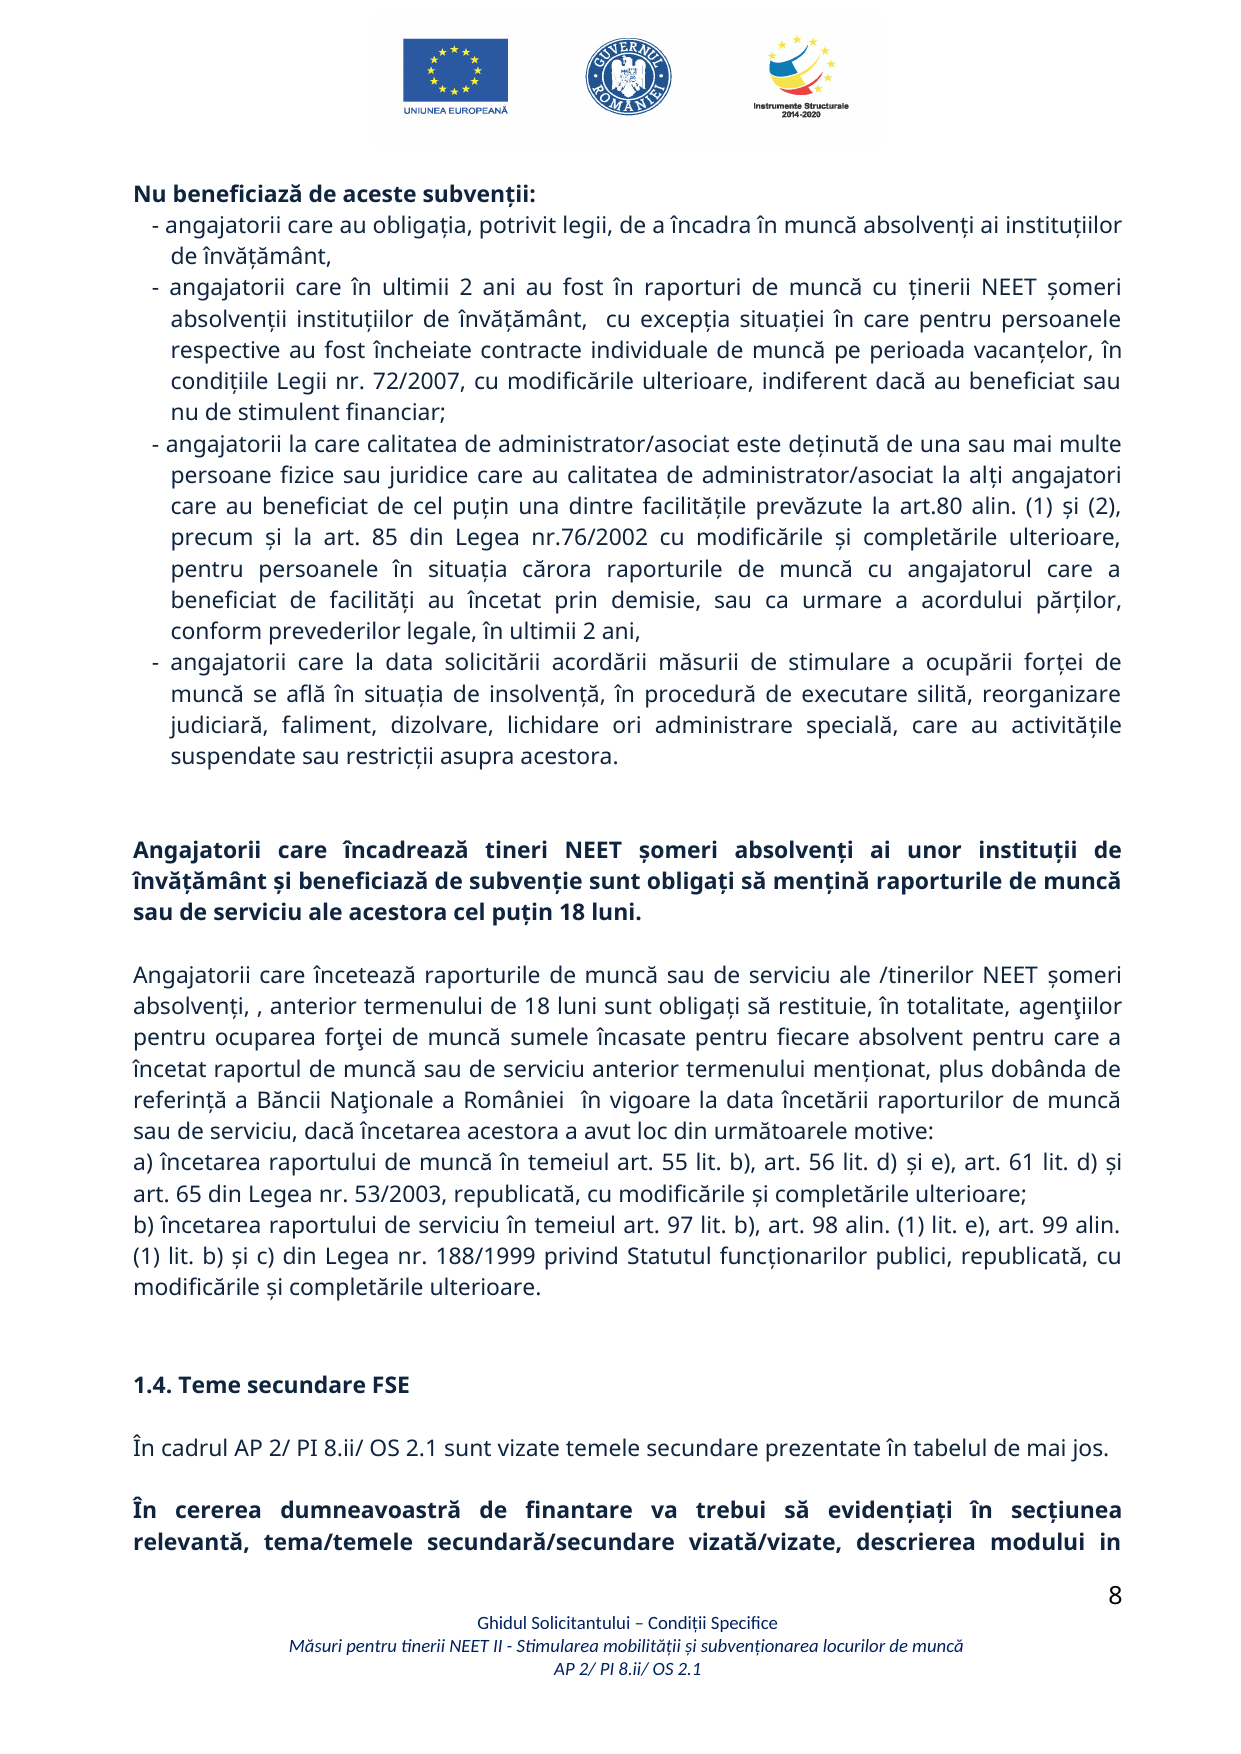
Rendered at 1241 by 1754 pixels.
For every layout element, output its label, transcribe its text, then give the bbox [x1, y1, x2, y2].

text Angajatorii care încadrează tineri NEET şomeri absolvenţi ai unor instituţii de învăţământ și beneficiază de subvenție sunt obligaţi să menţină raporturile de muncă sau de serviciu ale acestora cel puţin 18 luni. [133, 834, 1122, 928]
subtitle 1.4. Teme secundare FSE [133, 1369, 1122, 1401]
picture [373, 14, 883, 147]
text Angajatorii care încetează raporturile de muncă sau de serviciu ale /tinerilor NEET şomeri absolvenţi, , anterior termenului de 18 luni sunt obligaţi să restituie, în totalitate, agenţiilor pentru ocuparea forţei de muncă sumele încasate pentru fiecare absolvent pentru care a încetat raportul de muncă sau de serviciu anterior termenului menţionat, plus dobânda de referinţă a Băncii Naţionale a României în vigoare la data încetării raporturilor de muncă sau de serviciu, dacă încetarea acestora a avut loc din următoarele motive: [133, 959, 1122, 1146]
text - angajatorii care la data solicitării acordării măsurii de stimulare a ocupării forţei de muncă se află în situaţia de insolvenţă, în procedură de executare silită, reorganizare judiciară, faliment, dizolvare, lichidare ori administrare specială, care au activităţile suspendate sau restricţii asupra acestora. [152, 646, 1122, 771]
text - angajatorii care au obligaţia, potrivit legii, de a încadra în muncă absolvenţi ai instituţiilor de învăţământ, [152, 209, 1122, 271]
text a) încetarea raportului de muncă în temeiul art. 55 lit. b), art. 56 lit. d) şi e), art. 61 lit. d) şi art. 65 din Legea nr. 53/2003, republicată, cu modificările şi completările ulterioare; [133, 1146, 1122, 1209]
text - angajatorii la care calitatea de administrator/asociat este deţinută de una sau mai multe persoane fizice sau juridice care au calitatea de administrator/asociat la alţi angajatori care au beneficiat de cel puţin una dintre facilităţile prevăzute la art.80 alin. (1) şi (2), precum şi la art. 85 din Legea nr.76/2002 cu modificările și completările ulterioare, pentru persoanele în situaţia cărora raporturile de muncă cu angajatorul care a beneficiat de facilităţi au încetat prin demisie, sau ca urmare a acordului părţilor, conform prevederilor legale, în ultimii 2 ani, [152, 428, 1122, 646]
text - angajatorii care în ultimii 2 ani au fost în raporturi de muncă cu ţinerii NEET şomeri absolvenţii instituţiilor de învăţământ, cu excepţia situaţiei în care pentru persoanele respective au fost încheiate contracte individuale de muncă pe perioada vacanţelor, în condiţiile Legii nr. 72/2007, cu modificările ulterioare, indiferent dacă au beneficiat sau nu de stimulent financiar; [152, 271, 1122, 428]
text Nu beneficiază de aceste subvenții: [133, 178, 1122, 209]
text b) încetarea raportului de serviciu în temeiul art. 97 lit. b), art. 98 alin. (1) lit. e), art. 99 alin. (1) lit. b) şi c) din Legea nr. 188/1999 privind Statutul funcţionarilor publici, republicată, cu modificările şi completările ulterioare. [133, 1209, 1122, 1303]
text În cadrul AP 2/ PI 8.ii/ OS 2.1 sunt vizate temele secundare prezentate în tabelul de mai jos. [133, 1432, 1122, 1463]
